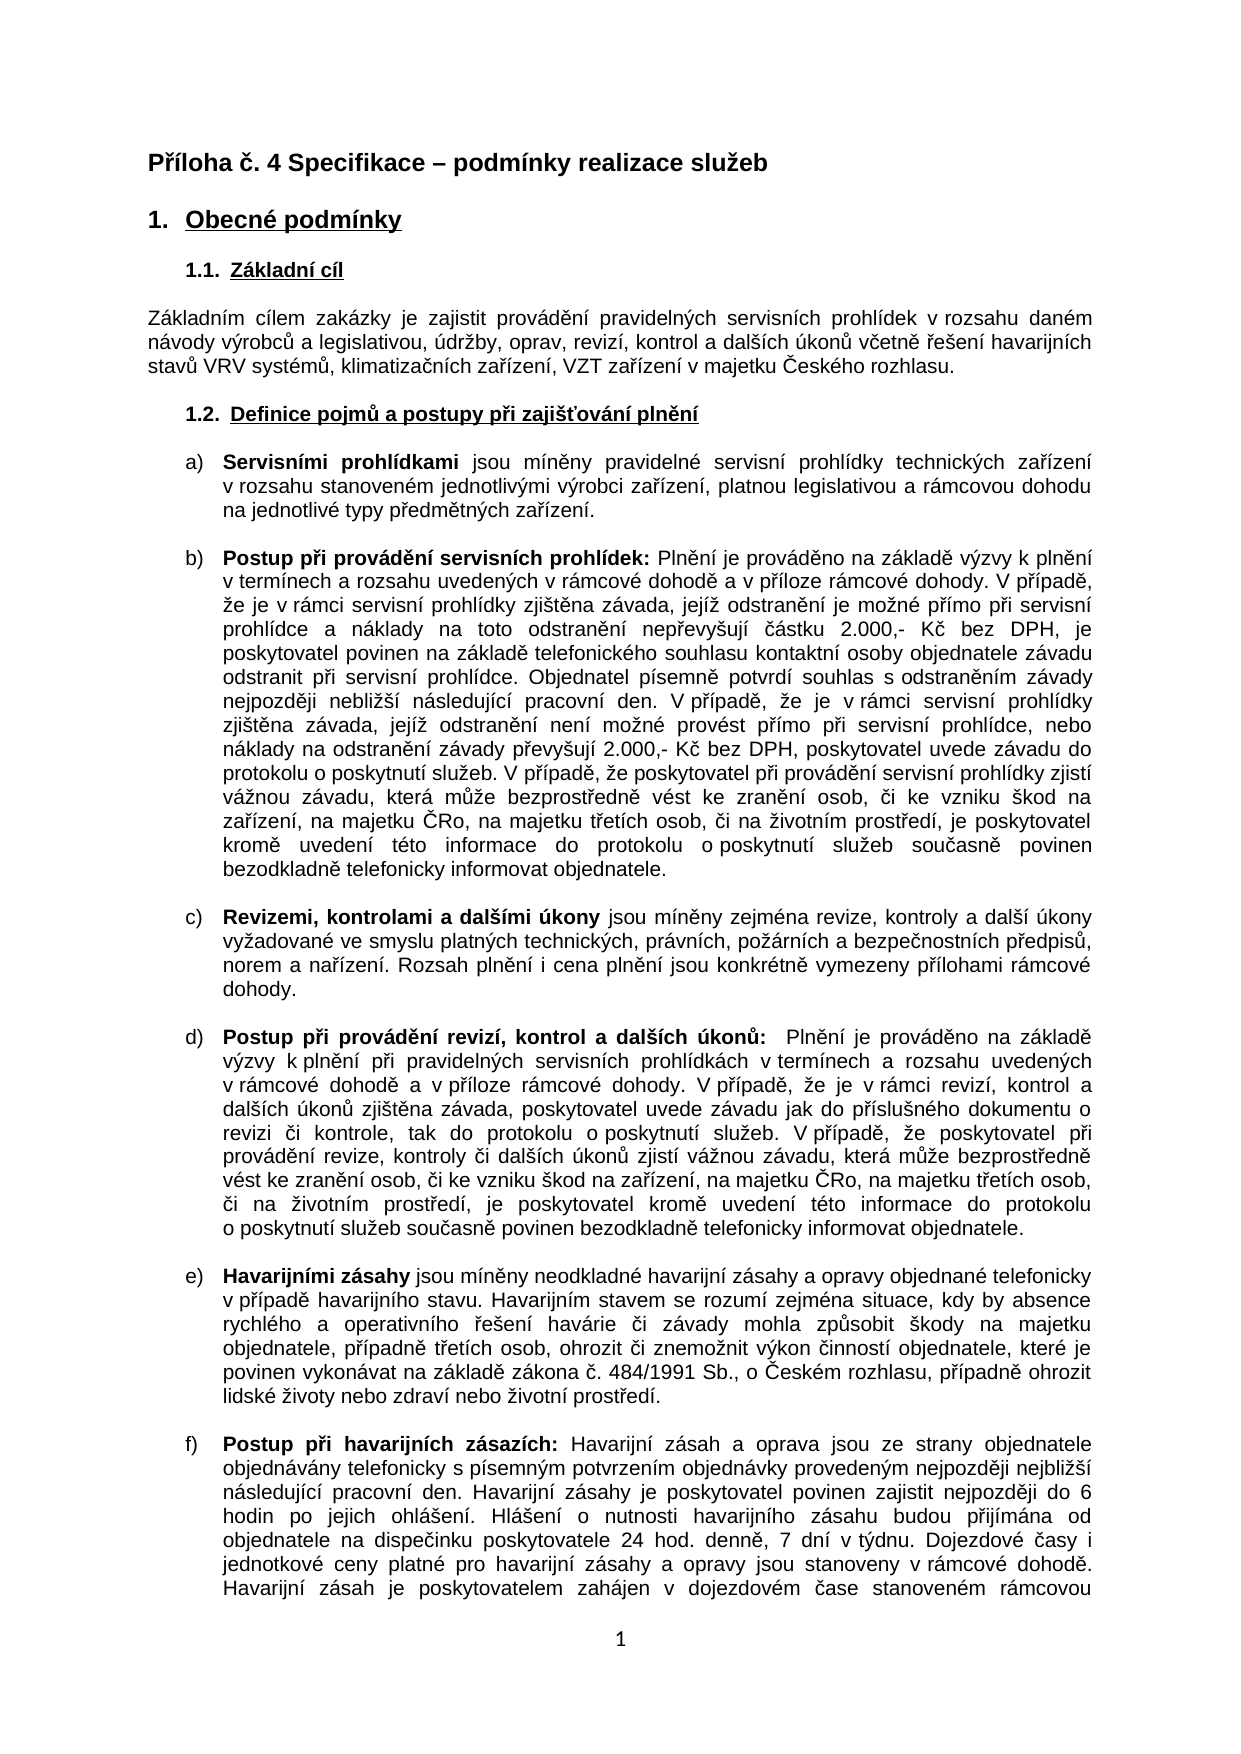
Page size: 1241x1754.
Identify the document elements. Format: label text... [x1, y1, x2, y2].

list Postup při provádění servisních prohlídek: Plnění je prováděno na základě výzvy k plnění v termínech a rozsahu uvedených v rámcové dohodě a v příloze rámcové dohody. V případě, že je v rámci servisní prohlídky zjištěna závada, jejíž odstranění je možné přímo při servisní prohlídce a náklady na toto odstranění nepřevyšují částku 2.000,- Kč bez DPH, je poskytovatel povinen na základě telefonického souhlasu kontaktní osoby objednatele závadu odstranit při servisní prohlídce. Objednatel písemně potvrdí souhlas s odstraněním závady nejpozději nebližší následující pracovní den. V případě, že je v rámci servisní prohlídky zjištěna závada, jejíž odstranění není možné provést přímo při servisní prohlídce, nebo náklady na odstranění závady převyšují 2.000,- Kč bez DPH, poskytovatel uvede závadu do protokolu o poskytnutí služeb. V případě, že poskytovatel při provádění servisní prohlídky zjistí vážnou závadu, která může bezprostředně vést ke zranění osob, či ke vzniku škod na zařízení, na majetku ČRo, na majetku třetích osob, či na životním prostředí, je poskytovatel kromě uvedení této informace do protokolu o poskytnutí služeb současně povinen bezodkladně telefonicky informovat objednatele. [185, 545, 1093, 881]
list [185, 1432, 1093, 1599]
list Havarijními zásahy jsou míněny neodkladné havarijní zásahy a opravy objednané telefonicky v případě havarijního stavu. Havarijním stavem se rozumí zejména situace, kdy by absence rychlého a operativního řešení havárie či závady mohla způsobit škody na majetku objednatele, případně třetích osob, ohrozit či znemožnit výkon činností objednatele, které je povinen vykonávat na základě zákona č. 484/1991 Sb., o Českém rozhlasu, případně ohrozit lidské životy nebo zdraví nebo životní prostředí. [185, 1264, 1093, 1408]
text Příloha č. 4 Specifikace – podmínky realizace služeb [148, 148, 1093, 176]
list Postup při provádění revizí, kontrol a dalších úkonů: Plnění je prováděno na základě výzvy k plnění při pravidelných servisních prohlídkách v termínech a rozsahu uvedených v rámcové dohodě a v příloze rámcové dohody. V případě, že je v rámci revizí, kontrol a dalších úkonů zjištěna závada, poskytovatel uvede závadu jak do příslušného dokumentu o revizi či kontrole, tak do protokolu o poskytnutí služeb. V případě, že poskytovatel při provádění revize, kontroly či dalších úkonů zjistí vážnou závadu, která může bezprostředně vést ke zranění osob, či ke vzniku škod na zařízení, na majetku ČRo, na majetku třetích osob, či na životním prostředí, je poskytovatel kromě uvedení této informace do protokolu o poskytnutí služeb současně povinen bezodkladně telefonicky informovat objednatele. [185, 1024, 1093, 1240]
list Definice pojmů a postupy při zajišťování plnění [185, 402, 1093, 426]
list Servisními prohlídkami jsou míněny pravidelné servisní prohlídky technických zařízení v rozsahu stanoveném jednotlivými výrobci zařízení, platnou legislativou a rámcovou dohodu na jednotlivé typy předmětných zařízení. [185, 449, 1093, 521]
list Obecné podmínky [148, 205, 1093, 234]
list Revizemi, kontrolami a dalšími úkony jsou míněny zejména revize, kontroly a další úkony vyžadované ve smyslu platných technických, právních, požárních a bezpečnostních předpisů, norem a nařízení. Rozsah plnění i cena plnění jsou konkrétně vymezeny přílohami rámcové dohody. [185, 905, 1093, 1001]
list Základní cíl [185, 258, 1093, 282]
text Základním cílem zakázky je zajistit provádění pravidelných servisních prohlídek v rozsahu daném návody výrobců a legislativou, údržby, oprav, revizí, kontrol a dalších úkonů včetně řešení havarijních stavů VRV systémů, klimatizačních zařízení, VZT zařízení v majetku Českého rozhlasu. [148, 306, 1093, 378]
